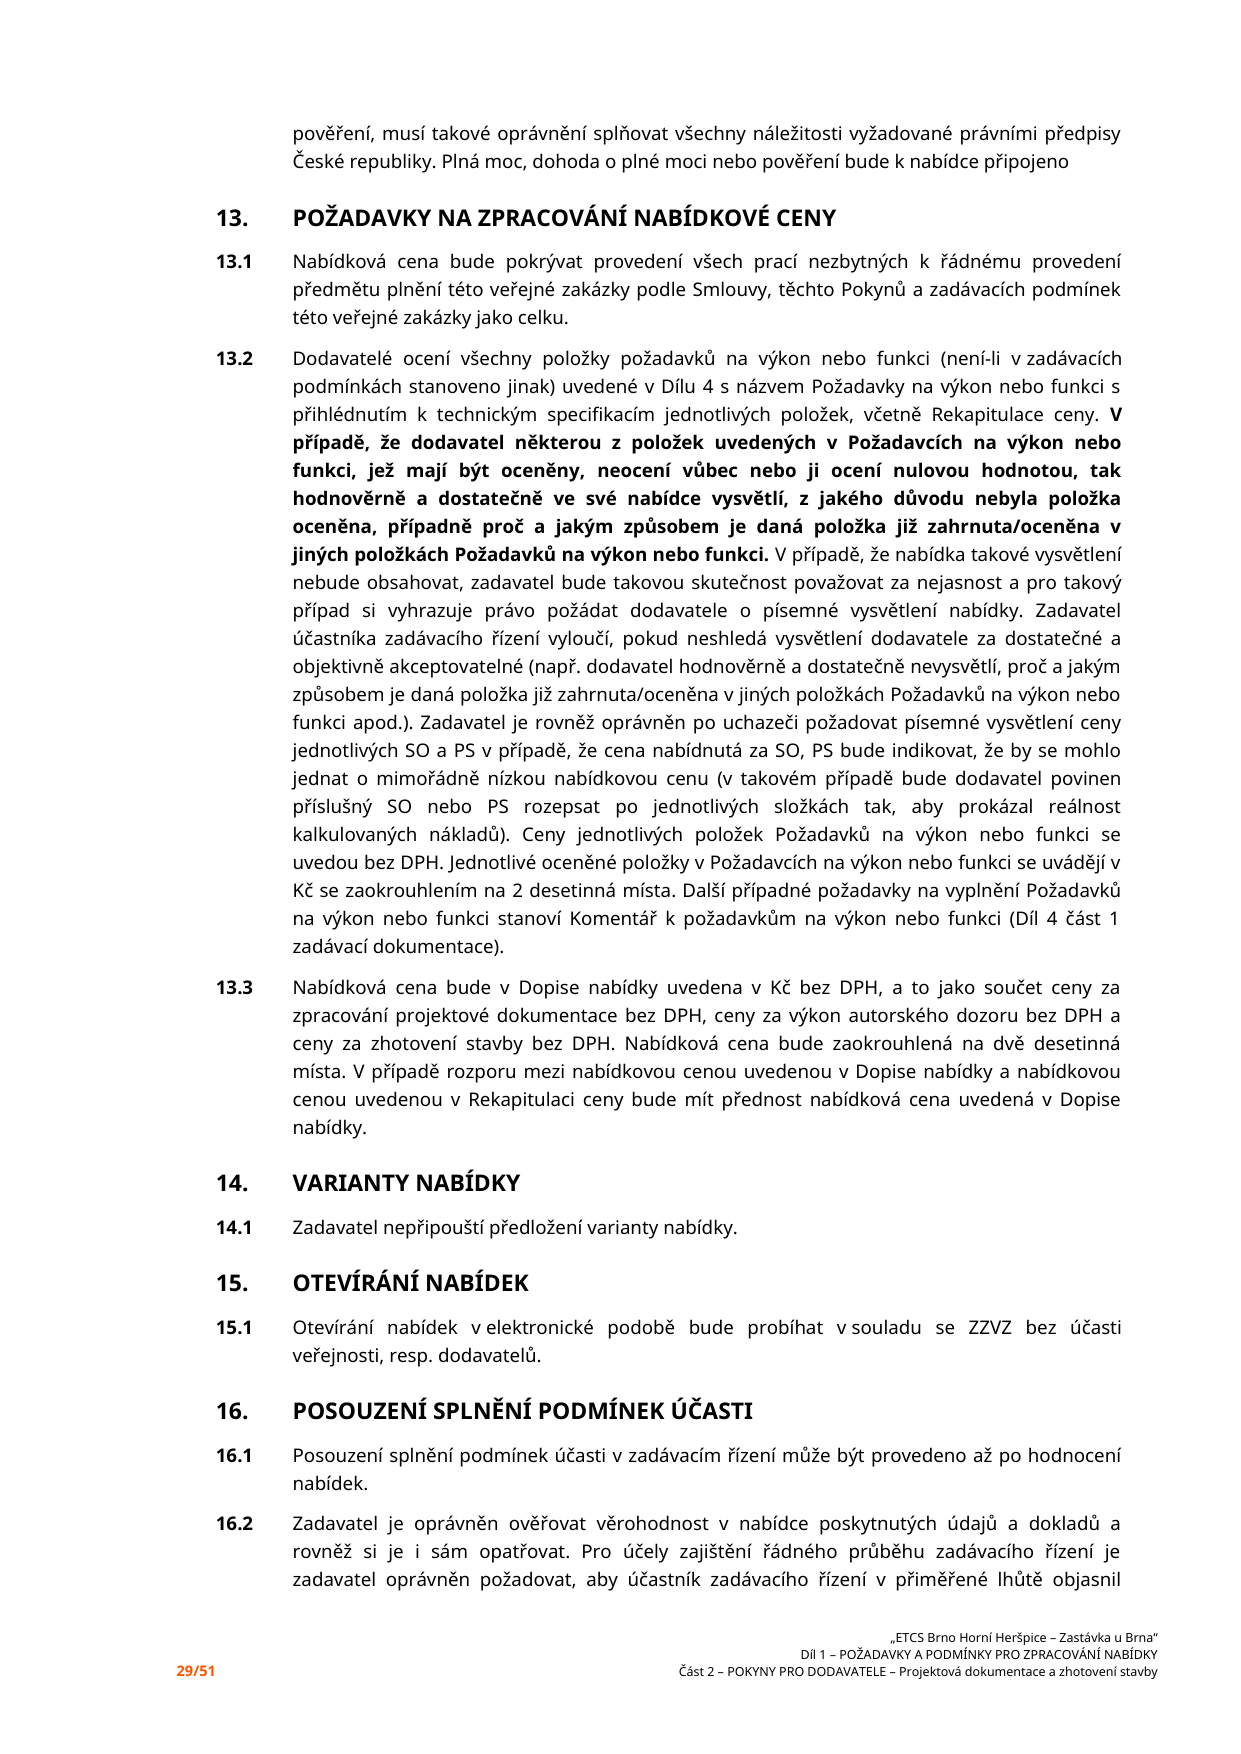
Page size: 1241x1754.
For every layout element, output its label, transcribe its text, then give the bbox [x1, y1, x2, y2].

text VARIANTY NABÍDKY [216, 1167, 1122, 1198]
text Dodavatelé ocení všechny položky požadavků na výkon nebo funkci (není-li v zadávacích podmínkách stanoveno jinak) uvedené v Dílu 4 s názvem Požadavky na výkon nebo funkci s přihlédnutím k technickým specifikacím jednotlivých položek, včetně Rekapitulace ceny. V případě, že dodavatel některou z položek uvedených v Požadavcích na výkon nebo funkci, jež mají být oceněny, neocení vůbec nebo ji ocení nulovou hodnotou, tak hodnověrně a dostatečně ve své nabídce vysvětlí, z jakého důvodu nebyla položka oceněna, případně proč a jakým způsobem je daná položka již zahrnuta/oceněna v jiných položkách Požadavků na výkon nebo funkci. V případě, že nabídka takové vysvětlení nebude obsahovat, zadavatel bude takovou skutečnost považovat za nejasnost a pro takový případ si vyhrazuje právo požádat dodavatele o písemné vysvětlení nabídky. Zadavatel účastníka zadávacího řízení vyloučí, pokud neshledá vysvětlení dodavatele za dostatečné a objektivně akceptovatelné (např. dodavatel hodnověrně a dostatečně nevysvětlí, proč a jakým způsobem je daná položka již zahrnuta/oceněna v jiných položkách Požadavků na výkon nebo funkci apod.). Zadavatel je rovněž oprávněn po uchazeči požadovat písemné vysvětlení ceny jednotlivých SO a PS v případě, že cena nabídnutá za SO, PS bude indikovat, že by se mohlo jednat o mimořádně nízkou nabídkovou cenu (v takovém případě bude dodavatel povinen příslušný SO nebo PS rozepsat po jednotlivých složkách tak, aby prokázal reálnost kalkulovaných nákladů). Ceny jednotlivých položek Požadavků na výkon nebo funkci se uvedou bez DPH. Jednotlivé oceněné položky v Požadavcích na výkon nebo funkci se uvádějí v Kč se zaokrouhlením na 2 desetinná místa. Další případné požadavky na vyplnění Požadavků na výkon nebo funkci stanoví Komentář k požadavkům na výkon nebo funkci (Díl 4 část 1 zadávací dokumentace). [216, 345, 1122, 959]
text Otevírání nabídek v elektronické podobě bude probíhat v souladu se ZZVZ bez účasti veřejnosti, resp. dodavatelů. [216, 1314, 1122, 1367]
text POŽADAVKY NA ZPRACOVÁNÍ NABÍDKOVÉ CENY [216, 202, 1122, 233]
text OTEVÍRÁNÍ NABÍDEK [216, 1267, 1122, 1298]
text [216, 121, 1122, 174]
text Posouzení splnění podmínek účasti v zadávacím řízení může být provedeno až po hodnocení nabídek. [216, 1442, 1122, 1495]
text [216, 1510, 1122, 1592]
text Nabídková cena bude v Dopise nabídky uvedena v Kč bez DPH, a to jako součet ceny za zpracování projektové dokumentace bez DPH, ceny za výkon autorského dozoru bez DPH a ceny za zhotovení stavby bez DPH. Nabídková cena bude zaokrouhlená na dvě desetinná místa. V případě rozporu mezi nabídkovou cenou uvedenou v Dopise nabídky a nabídkovou cenou uvedenou v Rekapitulaci ceny bude mít přednost nabídková cena uvedená v Dopise nabídky. [216, 974, 1122, 1140]
text POSOUZENÍ SPLNĚNÍ PODMÍNEK ÚČASTI [216, 1395, 1122, 1426]
text Nabídková cena bude pokrývat provedení všech prací nezbytných k řádnému provedení předmětu plnění této veřejné zakázky podle Smlouvy, těchto Pokynů a zadávacích podmínek této veřejné zakázky jako celku. [216, 248, 1122, 330]
text Zadavatel nepřipouští předložení varianty nabídky. [216, 1214, 1122, 1239]
